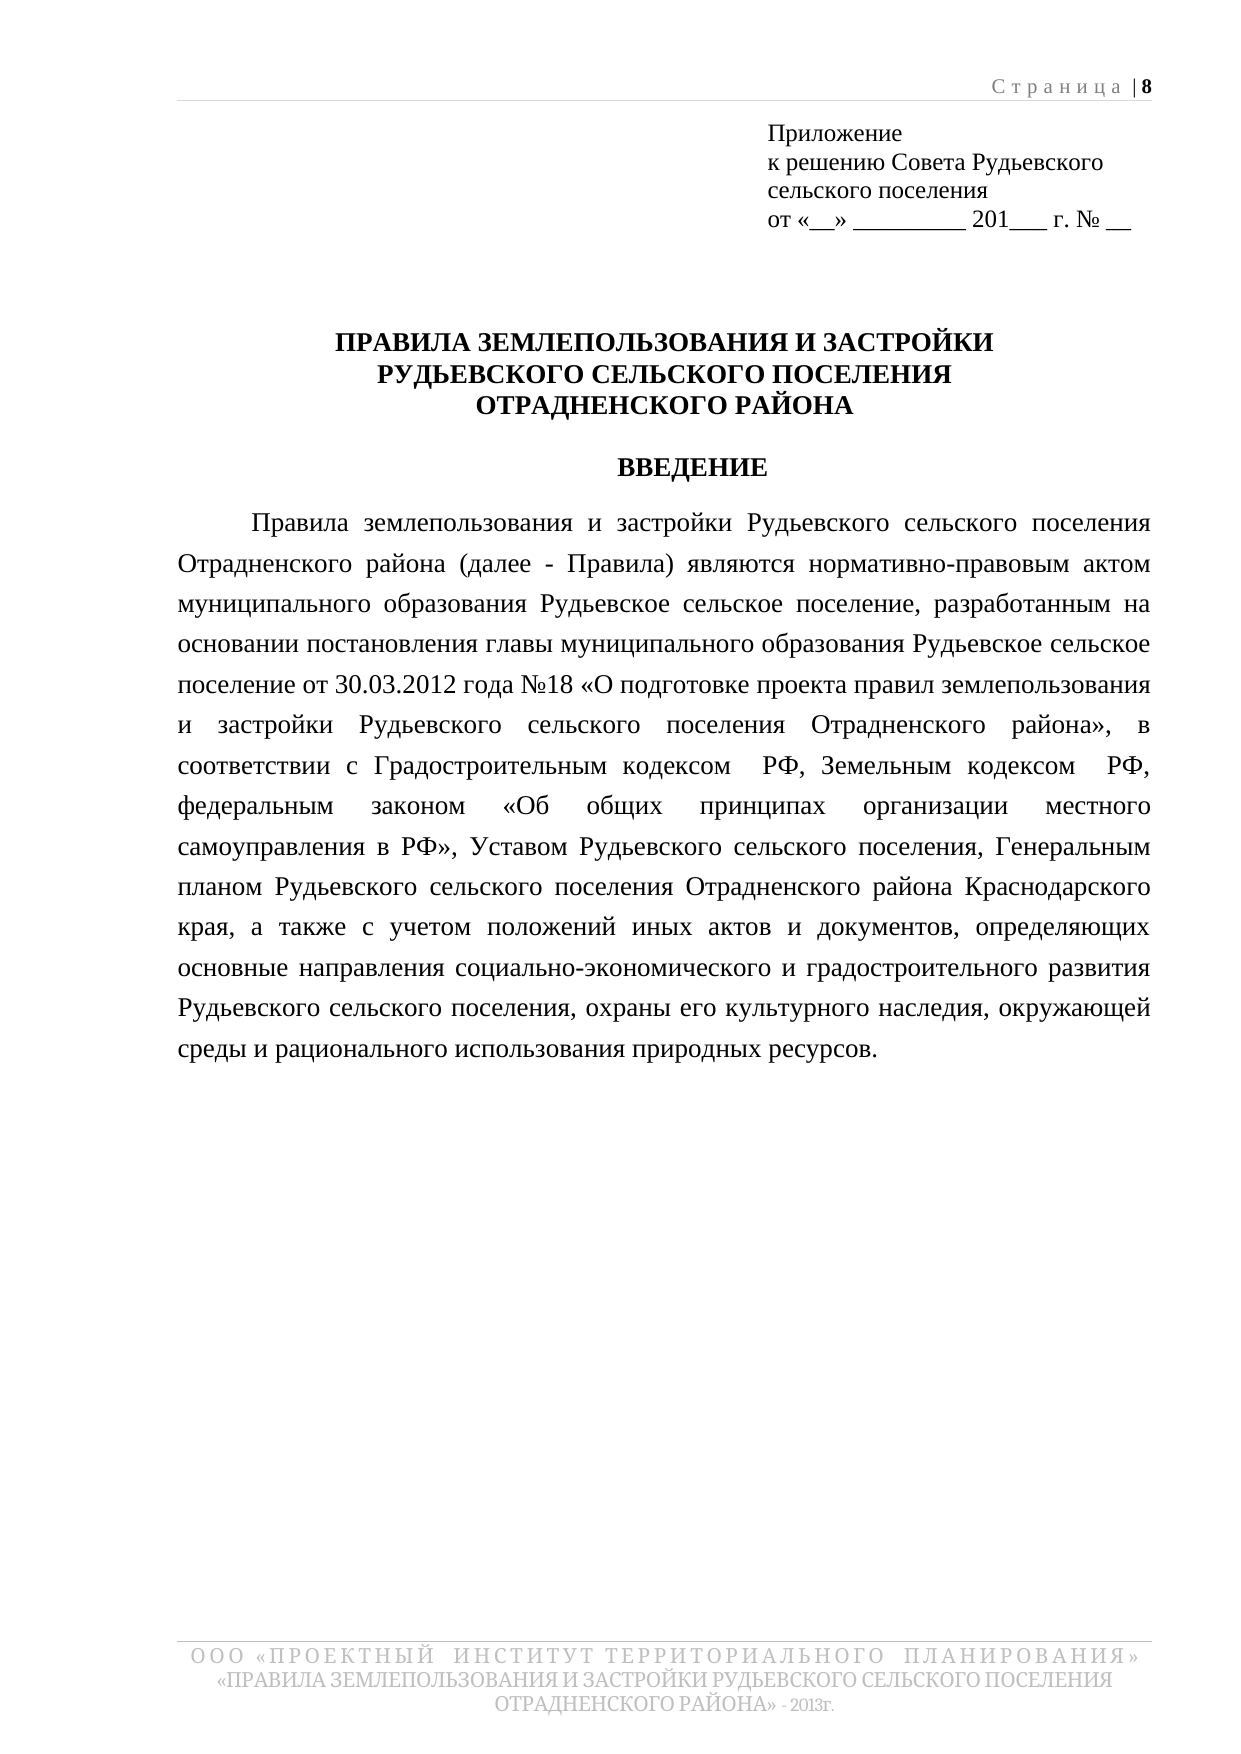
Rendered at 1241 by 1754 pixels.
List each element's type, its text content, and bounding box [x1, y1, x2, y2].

text ОТРАДНЕНСКОГО РАЙОНА [177, 389, 1152, 420]
text Приложение [693, 118, 1152, 147]
text ВВЕДЕНИЕ [177, 451, 1152, 482]
text к решению Совета Рудьевского [693, 147, 1152, 176]
text сельского поселения [693, 176, 1152, 204]
text от «__» _________ 201___ г. № __ [693, 204, 1152, 233]
text Правила землепользования и застройки Рудьевского сельского поселения Отрадненского района (далее - Правила) являются нормативно-правовым актом муниципального образования Рудьевское сельское поселение, разработанным на основании постановления главы муниципального образования Рудьевское сельское поселение от 30.03.2012 года №18 «О подготовке проекта правил землепользования и застройки Рудьевского сельского поселения Отрадненского района», в соответствии с Градостроительным кодексом РФ, Земельным кодексом РФ, федеральным законом «Об общих принципах организации местного самоуправления в РФ», Уставом Рудьевского сельского поселения, Генеральным планом Рудьевского сельского поселения Отрадненского района Краснодарского края, а также с учетом положений иных актов и документов, определяющих основные направления социально-экономического и градостроительного развития Рудьевского сельского поселения, охраны его культурного наследия, окружающей среды и рационального использования природных ресурсов. [177, 506, 1152, 1063]
text РУДЬЕВСКОГО СЕЛЬСКОГО поселения [177, 358, 1152, 389]
text ПРАВИЛА ЗЕМЛЕПОЛЬЗОВАНИЯ И ЗАСТРОЙКИ [177, 327, 1152, 358]
